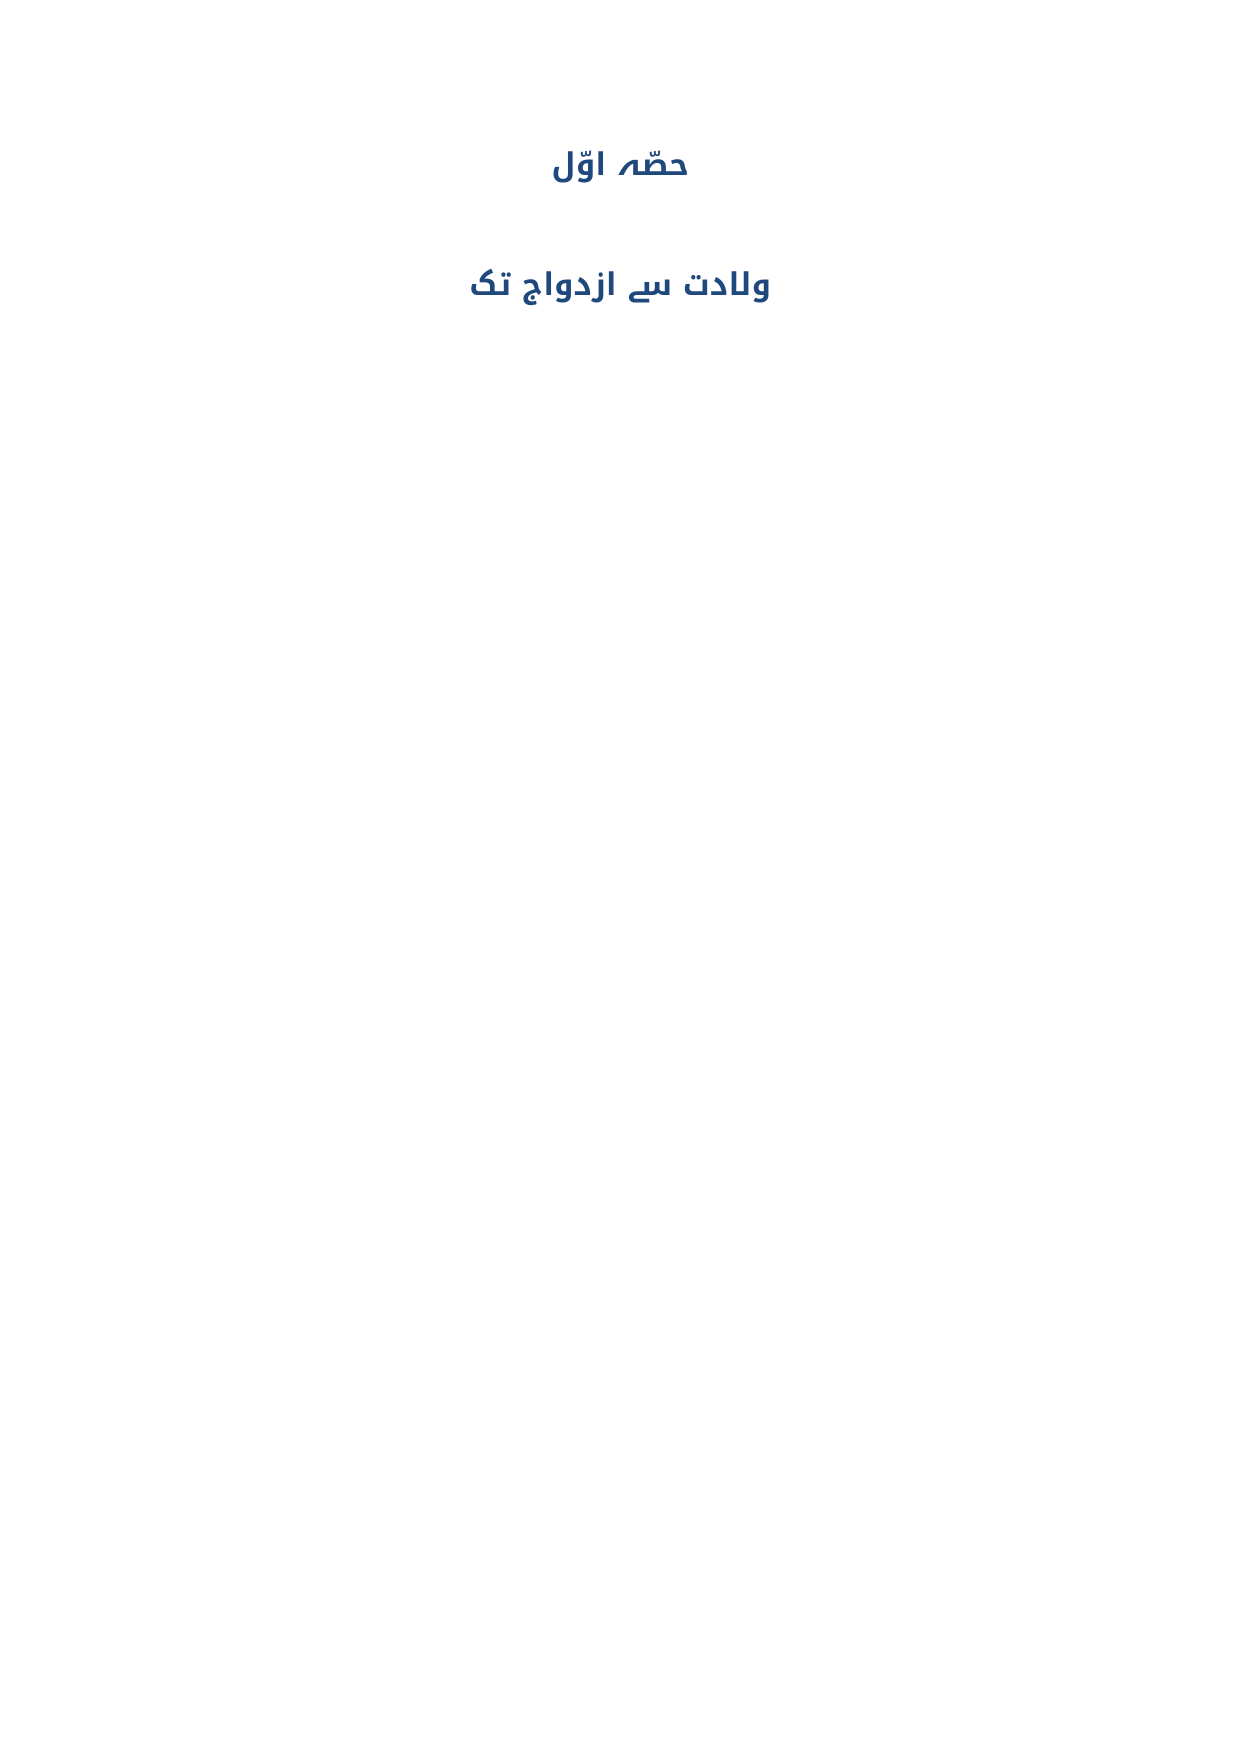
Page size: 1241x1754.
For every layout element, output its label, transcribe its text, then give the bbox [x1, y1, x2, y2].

subtitle حصّہ اوّل [75, 135, 1165, 194]
subtitle ولادت سے ازدواج تک [75, 255, 1165, 314]
